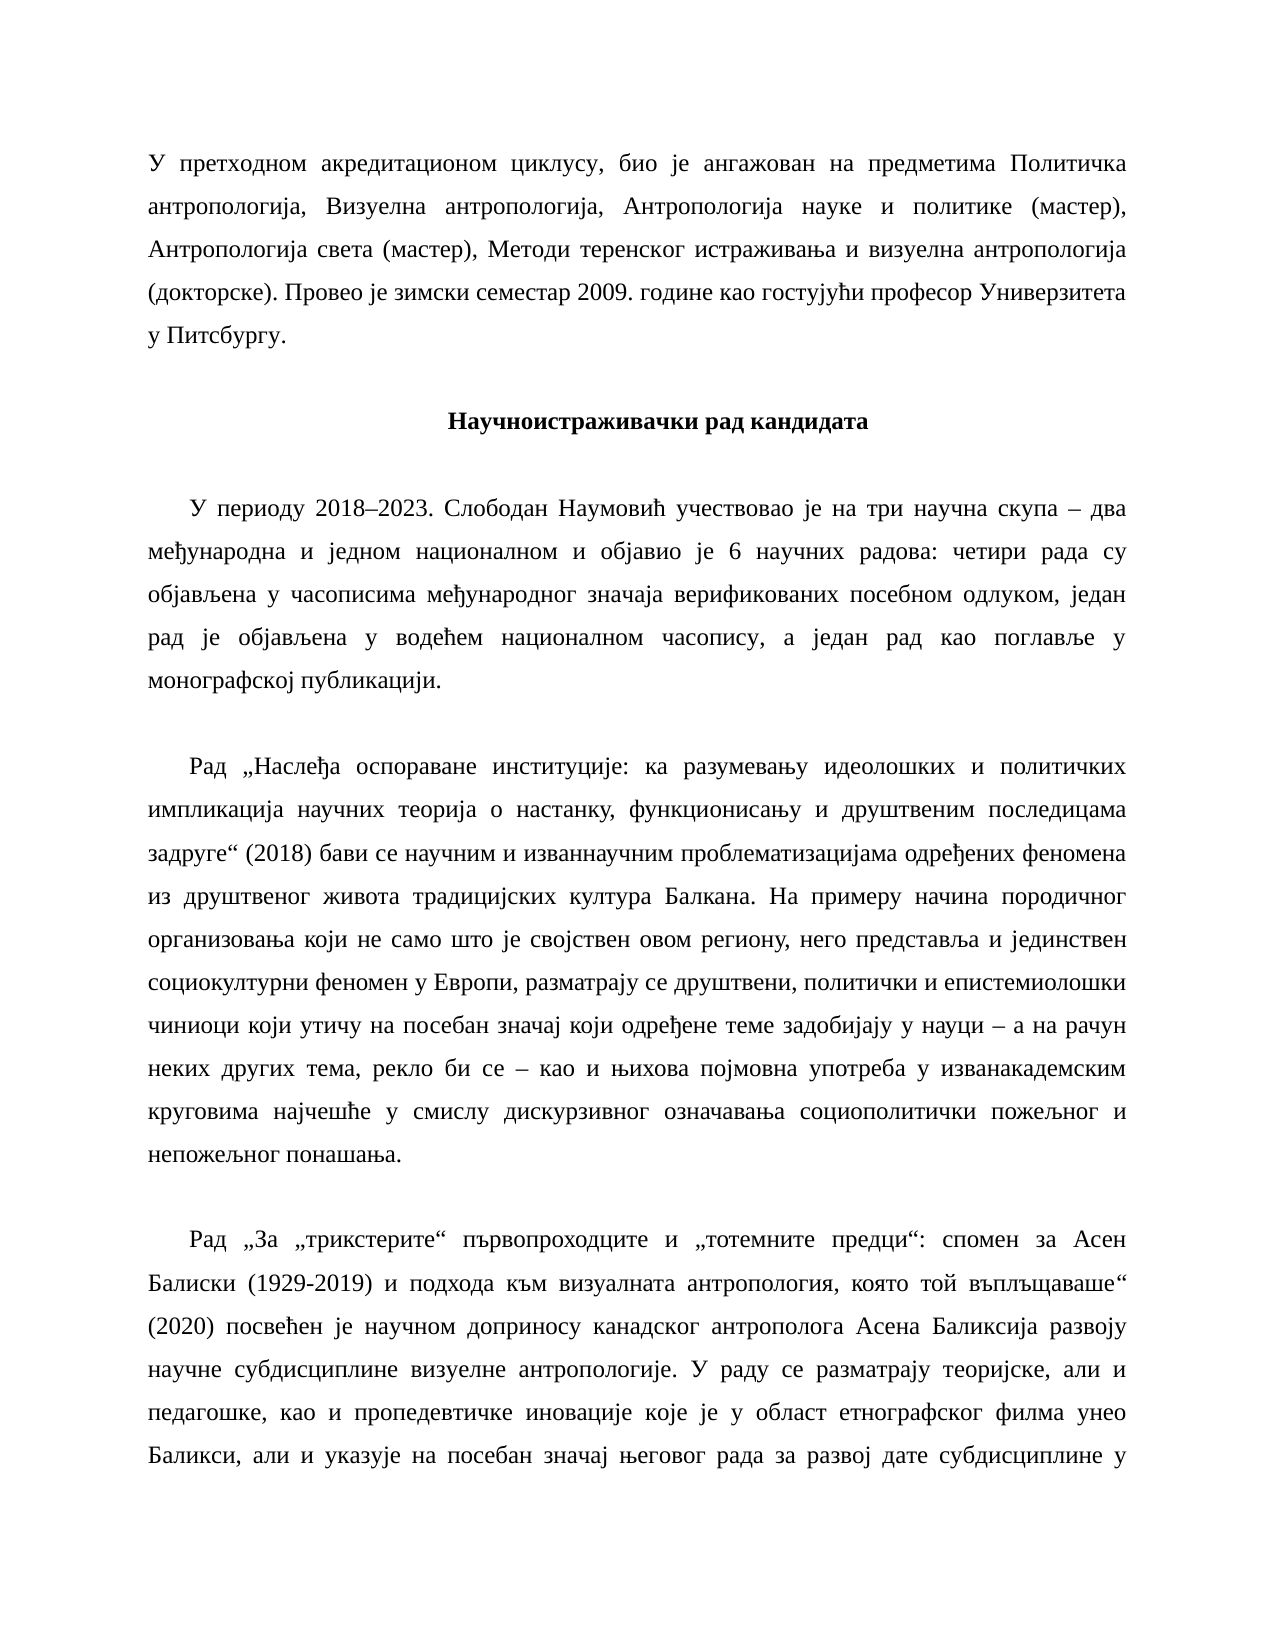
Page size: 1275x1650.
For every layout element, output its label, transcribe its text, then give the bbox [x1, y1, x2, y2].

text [148, 1224, 1127, 1469]
text Научноистраживачки рад кандидата [148, 406, 1127, 435]
text У периоду 2018–2023. Слободан Наумовић учествовао је на три научна скупа – два међународна и једном националном и објавио је 6 научних радова: четири рада су објављена у часописима међународног значаја верификованих посебном одлуком, један рад је објављена у водећем националном часопису, а један рад као поглавље у монографској публикацији. [148, 493, 1127, 694]
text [148, 148, 1127, 349]
text Рад „Наслеђа оспораване институције: ка разумевању идеолошких и политичких импликација научних теорија о настанку, функционисању и друштвеним последицама задруге“ (2018) бави се научним и изваннаучним проблематизацијама одређених феномена из друштвеног живота традицијских култура Балкана. На примеру начина породичног организовања који не само што је својствен овом региону, него представља и јединствен социокултурни феномен у Европи, разматрају се друштвени, политички и епистемиолошки чиниоци који утичу на посебан значај који одређене теме задобијају у науци – а на рачун неких других тема, рекло би се – као и њихова појмовна употреба у изванакадемским круговима најчешће у смислу дискурзивног означавања социополитички пожељног и непожељног понашања. [148, 751, 1127, 1168]
